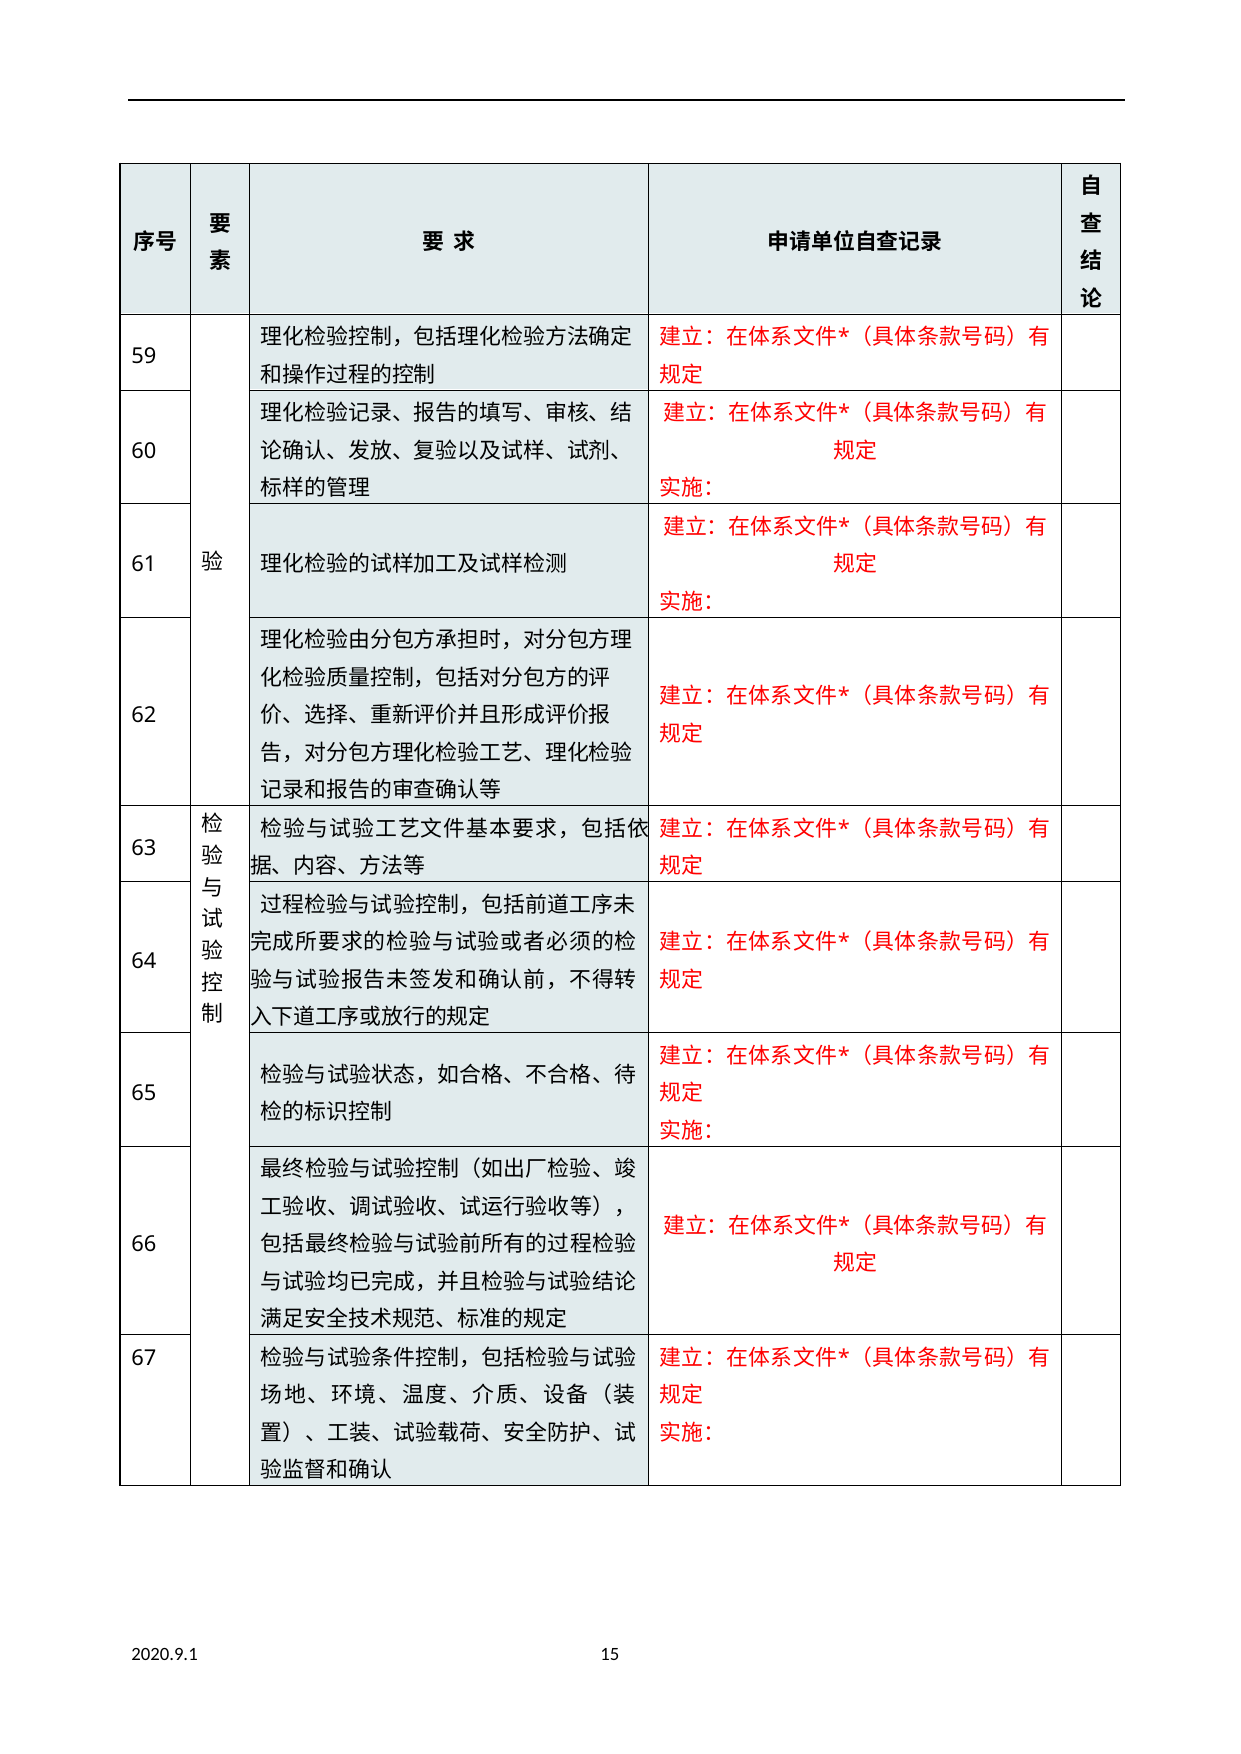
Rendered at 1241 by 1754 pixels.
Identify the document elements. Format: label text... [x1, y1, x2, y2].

table_cell 建立：在体系文件*（具体条款号码）有规定 实施： [649, 1033, 1061, 1146]
table_header 要 求 [250, 164, 648, 313]
table_cell [1062, 504, 1120, 617]
table_cell [1062, 315, 1120, 389]
table_cell [1062, 806, 1120, 881]
table_header 申请单位自查记录 [649, 164, 1061, 313]
table_cell [1062, 1147, 1120, 1334]
table_cell 建立：在体系文件*（具体条款号码）有规定 [649, 882, 1061, 1032]
table_header 序号 [121, 164, 190, 313]
table_cell 检验与试验条件控制，包括检验与试验场地、环境、温度、介质、设备（装置）、工装、试验载荷、安全防护、试验监督和确认 [250, 1335, 648, 1485]
table_cell 67 [121, 1335, 190, 1485]
table_cell 66 [121, 1147, 190, 1334]
table_cell 理化检验控制，包括理化检验方法确定和操作过程的控制 [250, 315, 648, 389]
table_cell 建立：在体系文件*（具体条款号码）有规定 [649, 1147, 1061, 1334]
table_cell 检验与试验状态，如合格、不合格、待检的标识控制 [250, 1033, 648, 1146]
table_cell 最终检验与试验控制（如出厂检验、竣工验收、调试验收、试运行验收等），包括最终检验与试验前所有的过程检验与试验均已完成，并且检验与试验结论满足安全技术规范、标准的规定 [250, 1147, 648, 1334]
table_header 要素 [191, 164, 249, 313]
table_cell 64 [121, 882, 190, 1032]
table_cell 建立：在体系文件*（具体条款号码）有规定 [649, 618, 1061, 805]
table_cell [1062, 882, 1120, 1032]
table_cell 63 [121, 806, 190, 881]
table_cell 61 [121, 504, 190, 617]
table_cell 62 [121, 618, 190, 805]
table_cell 建立：在体系文件*（具体条款号码）有规定 [649, 315, 1061, 389]
table_cell 检验与试验控制 [191, 806, 249, 1485]
table_cell [1062, 391, 1120, 503]
table_cell [1062, 1033, 1120, 1146]
table_cell 建立：在体系文件*（具体条款号码）有规定 实施： [649, 391, 1061, 503]
table_cell 检验与试验工艺文件基本要求，包括依据、内容、方法等 [250, 806, 648, 881]
table_header 自查结论 [1062, 164, 1120, 313]
table_cell 理化检验的试样加工及试样检测 [250, 504, 648, 617]
table_cell 59 [121, 315, 190, 389]
table_cell 理化检验 [191, 315, 249, 805]
table_cell 理化检验记录、报告的填写、审核、结论确认、发放、复验以及试样、试剂、标样的管理 [250, 391, 648, 503]
table_cell 60 [121, 391, 190, 503]
table_cell [1062, 1335, 1120, 1485]
table_cell 建立：在体系文件*（具体条款号码）有规定 实施： [649, 1335, 1061, 1485]
table_cell 理化检验由分包方承担时，对分包方理化检验质量控制，包括对分包方的评价、选择、重新评价并且形成评价报告，对分包方理化检验工艺、理化检验记录和报告的审查确认等 [250, 618, 648, 805]
table_cell [1062, 618, 1120, 805]
table_cell 建立：在体系文件*（具体条款号码）有规定 实施： [649, 504, 1061, 617]
table_cell 过程检验与试验控制，包括前道工序未完成所要求的检验与试验或者必须的检验与试验报告未签发和确认前，不得转入下道工序或放行的规定 [250, 882, 648, 1032]
table_cell 建立：在体系文件*（具体条款号码）有规定 [649, 806, 1061, 881]
table_cell 65 [121, 1033, 190, 1146]
